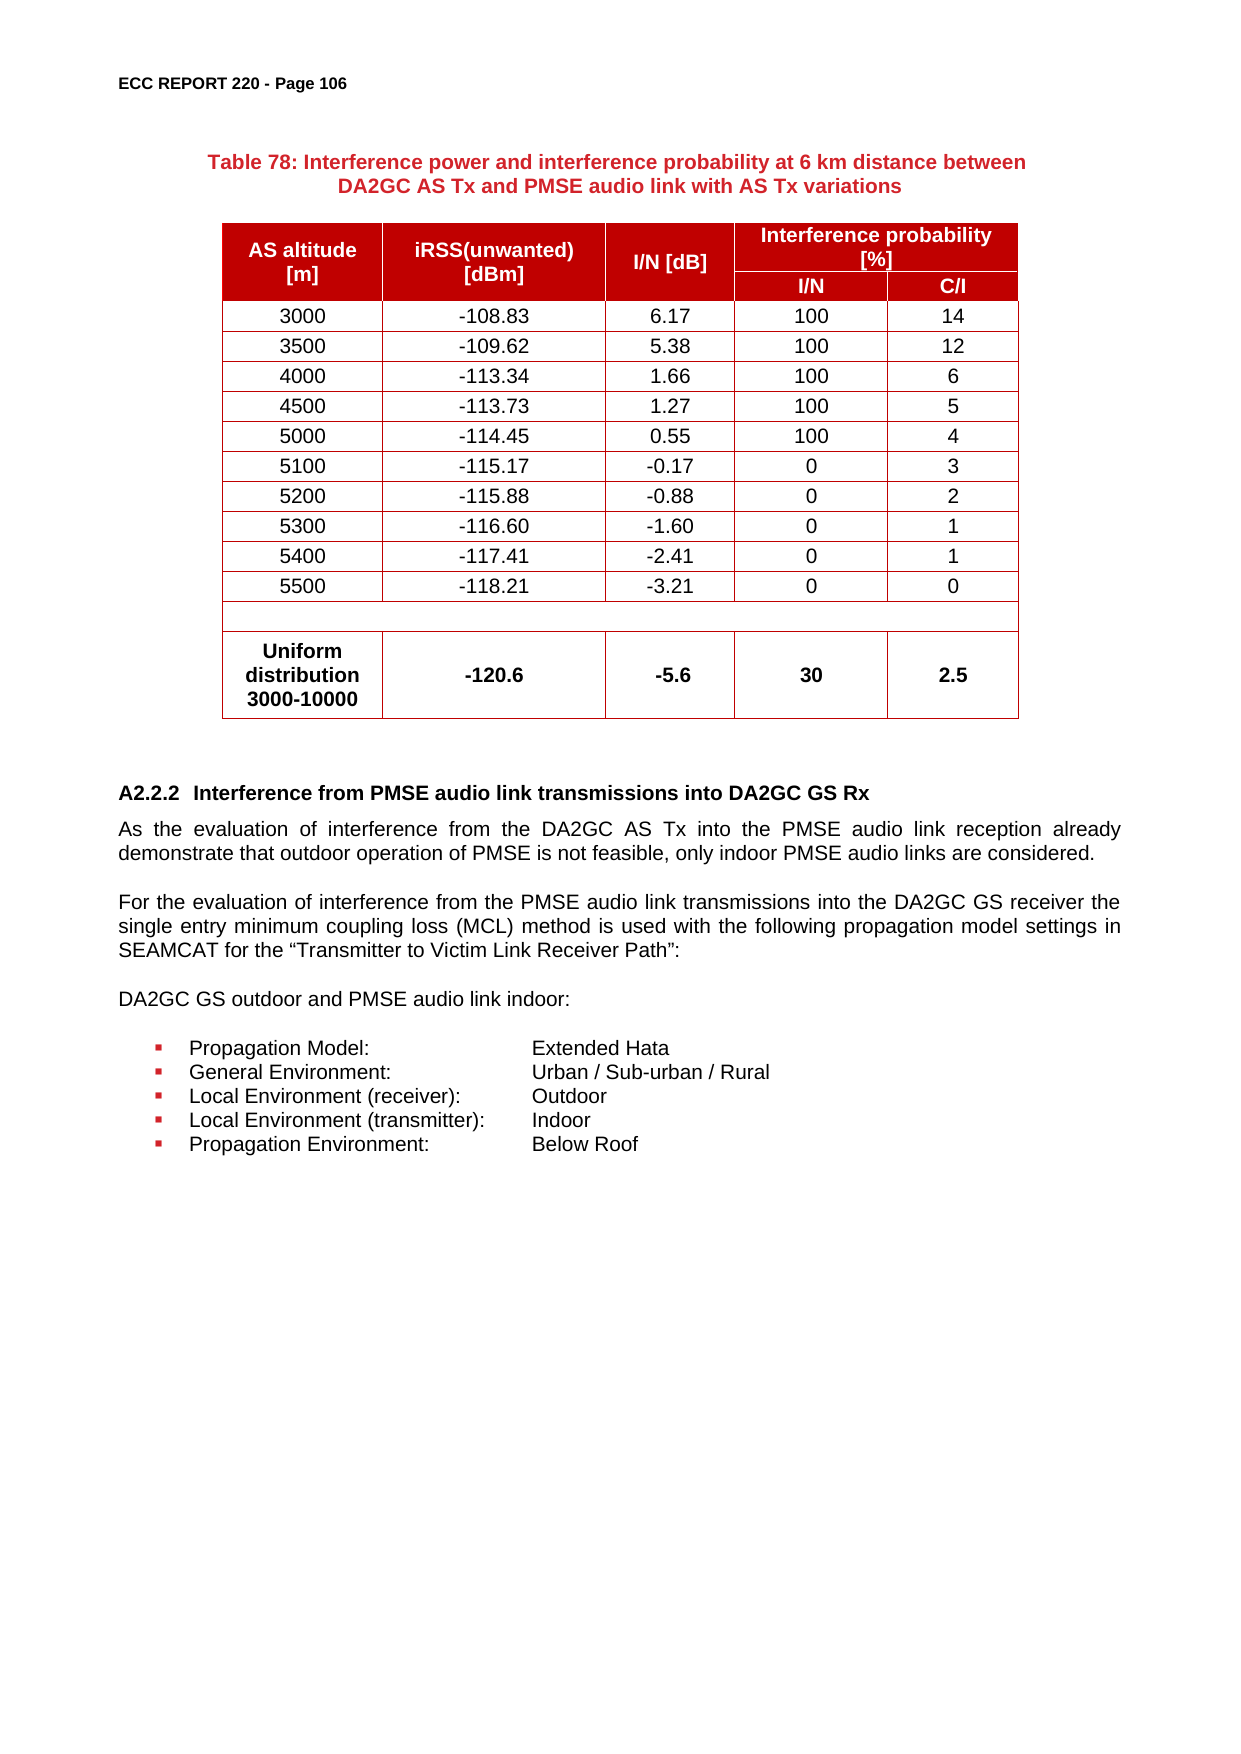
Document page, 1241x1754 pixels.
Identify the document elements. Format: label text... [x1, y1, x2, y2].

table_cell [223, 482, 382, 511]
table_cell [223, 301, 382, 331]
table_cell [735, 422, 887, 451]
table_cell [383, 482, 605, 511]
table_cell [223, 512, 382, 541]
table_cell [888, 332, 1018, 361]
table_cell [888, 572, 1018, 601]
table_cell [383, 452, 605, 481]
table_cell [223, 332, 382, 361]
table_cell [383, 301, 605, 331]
text Propagation Model: Extended Hata [153, 1036, 1122, 1060]
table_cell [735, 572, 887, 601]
text Local Environment (receiver): Outdoor [153, 1084, 1122, 1108]
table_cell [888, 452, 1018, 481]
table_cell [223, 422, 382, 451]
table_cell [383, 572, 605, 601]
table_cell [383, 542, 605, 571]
text For the evaluation of interference from the PMSE audio link transmissions into the DA2GC GS receiver the single entry minimum coupling loss (MCL) method is used with the following propagation model settings in SEAMCAT for the “Transmitter to Victim Link Receiver Path”: [118, 890, 1122, 962]
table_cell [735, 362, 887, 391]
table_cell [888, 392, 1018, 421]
text As the evaluation of interference from the DA2GC AS Tx into the PMSE audio link reception already demonstrate that outdoor operation of PMSE is not feasible, only indoor PMSE audio links are considered. [118, 817, 1122, 865]
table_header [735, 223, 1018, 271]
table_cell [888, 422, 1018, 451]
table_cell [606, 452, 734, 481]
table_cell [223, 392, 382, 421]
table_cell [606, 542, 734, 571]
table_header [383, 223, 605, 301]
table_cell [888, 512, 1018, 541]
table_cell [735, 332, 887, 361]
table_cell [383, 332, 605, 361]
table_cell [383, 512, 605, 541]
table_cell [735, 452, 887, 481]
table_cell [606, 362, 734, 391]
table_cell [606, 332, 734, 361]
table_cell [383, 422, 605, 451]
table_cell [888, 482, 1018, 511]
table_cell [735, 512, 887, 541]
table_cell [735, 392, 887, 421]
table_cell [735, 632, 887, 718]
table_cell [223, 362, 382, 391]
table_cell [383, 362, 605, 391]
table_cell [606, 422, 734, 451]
text Table 78: Interference power and interference probability at 6 km distance between DA2GC AS Tx and PMSE audio link with AS Tx variations [118, 150, 1122, 198]
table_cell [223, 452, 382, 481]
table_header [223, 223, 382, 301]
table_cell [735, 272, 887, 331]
subtitle Interference from PMSE audio link transmissions into DA2GC GS Rx [118, 781, 1122, 805]
text Propagation Environment: Below Roof [153, 1132, 1122, 1156]
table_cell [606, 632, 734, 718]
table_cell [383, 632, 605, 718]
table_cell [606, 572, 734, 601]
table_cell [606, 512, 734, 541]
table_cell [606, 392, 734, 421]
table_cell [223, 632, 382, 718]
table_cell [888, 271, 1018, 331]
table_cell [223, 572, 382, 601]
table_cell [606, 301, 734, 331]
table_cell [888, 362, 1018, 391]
text DA2GC GS outdoor and PMSE audio link indoor: [118, 987, 1122, 1011]
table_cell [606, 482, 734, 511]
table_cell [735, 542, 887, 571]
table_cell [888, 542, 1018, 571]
text General Environment: Urban / Sub-urban / Rural [153, 1060, 1122, 1084]
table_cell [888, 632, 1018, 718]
text Local Environment (transmitter): Indoor [153, 1108, 1122, 1132]
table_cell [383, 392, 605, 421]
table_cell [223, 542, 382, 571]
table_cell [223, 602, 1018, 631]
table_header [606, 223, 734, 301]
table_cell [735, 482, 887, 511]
